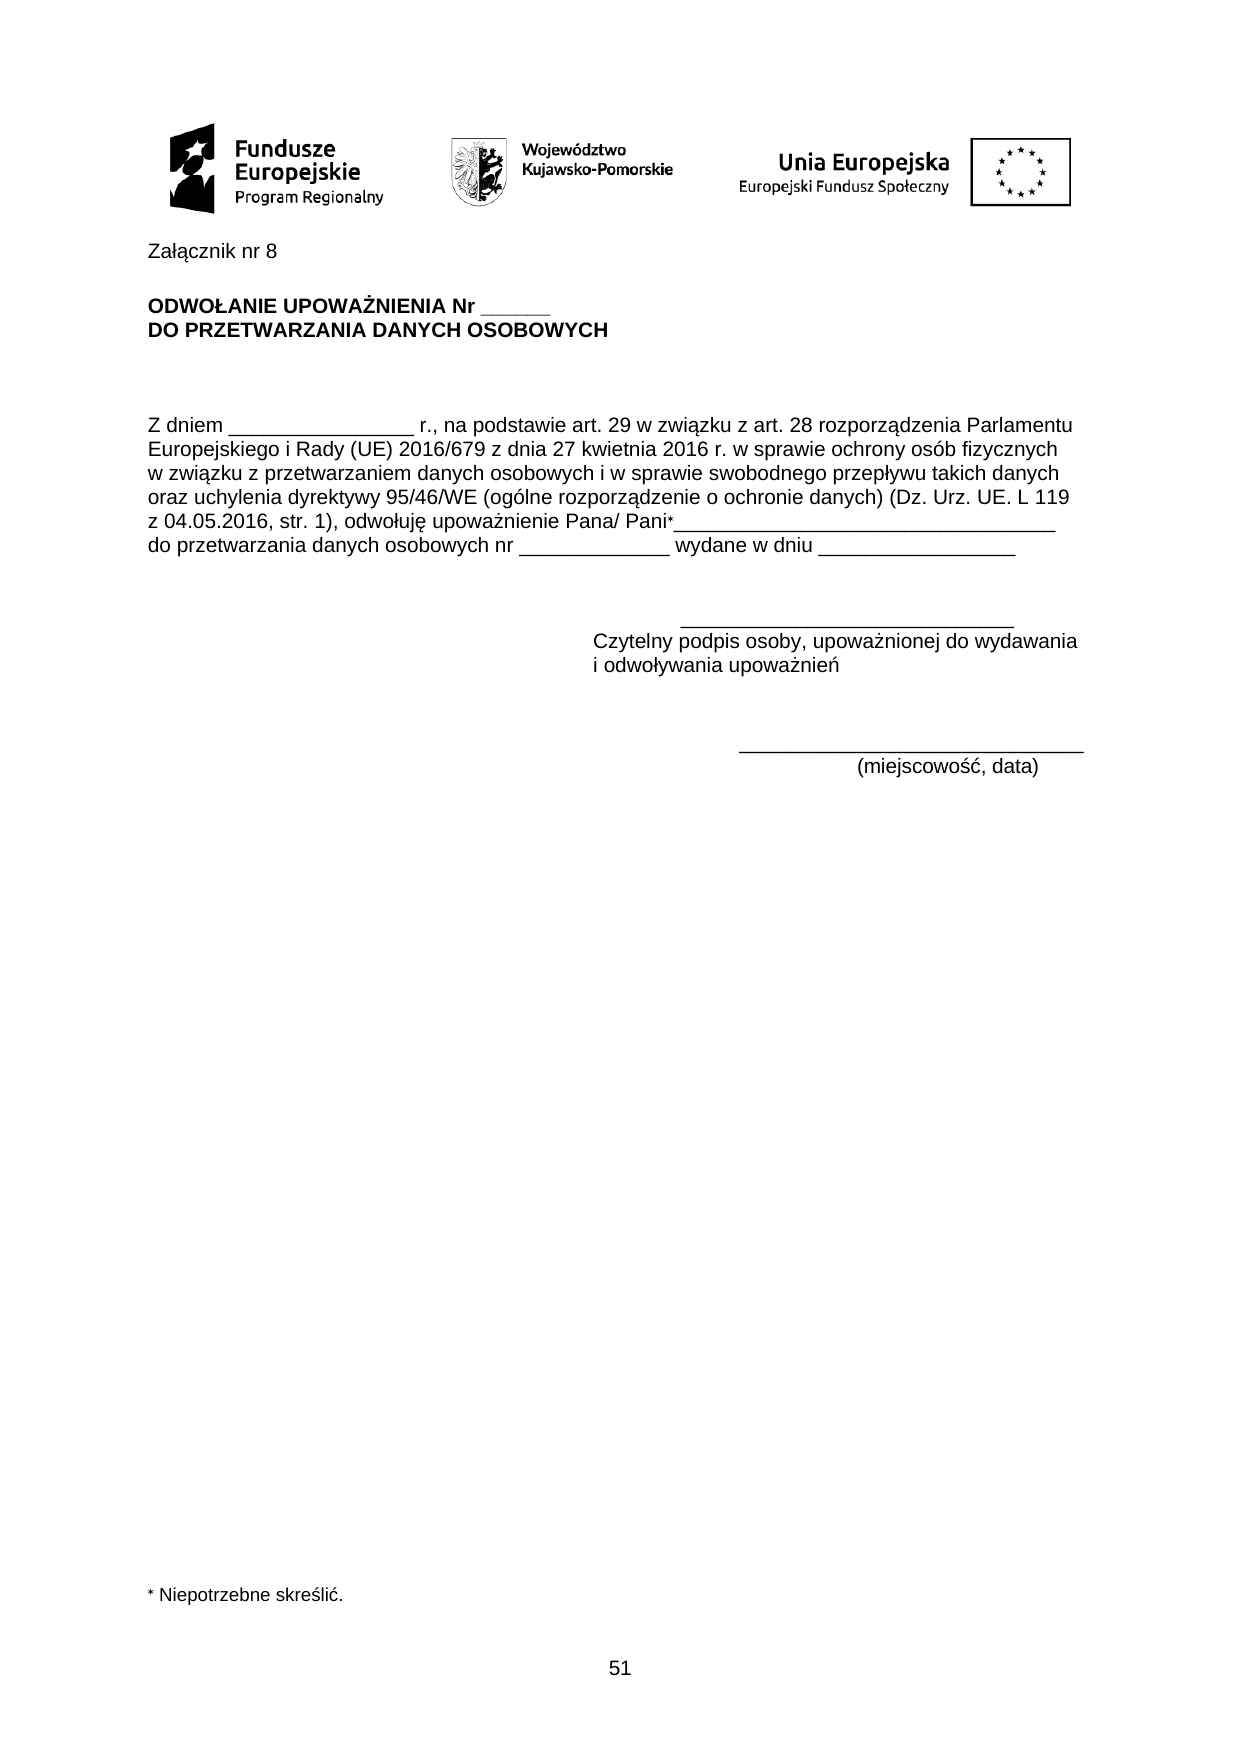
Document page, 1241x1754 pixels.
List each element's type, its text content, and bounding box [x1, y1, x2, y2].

picture [147, 100, 1093, 235]
text _____________________________ [148, 605, 1093, 629]
text Czytelny podpis osoby, upoważnionej do wydawania i odwoływania upoważnień [593, 629, 1093, 677]
text Załącznik nr 8 [148, 235, 1093, 262]
text ______________________________ [739, 701, 1093, 754]
text ODWOŁANIE UPOWAŻNIENIA Nr ______ DO PRZETWARZANIA DANYCH OSOBOWYCH [148, 293, 1093, 341]
text Z dniem ________________ r., na podstawie art. 29 w związku z art. 28 rozporządzenia Parlamentu Europejskiego i Rady (UE) 2016/679 z dnia 27 kwietnia 2016 r. w sprawie ochrony osób fizycznych w związku z przetwarzaniem danych osobowych i w sprawie swobodnego przepływu takich danych oraz uchylenia dyrektywy 95/46/WE (ogólne rozporządzenie o ochronie danych) (Dz. Urz. UE. L 119 z 04.05.2016, str. 1), odwołuję upoważnienie Pana/ Pani_________________________________ do przetwarzania danych osobowych nr _____________ wydane w dniu _________________ [148, 413, 1093, 557]
text (miejscowość, data) [149, 754, 1093, 778]
